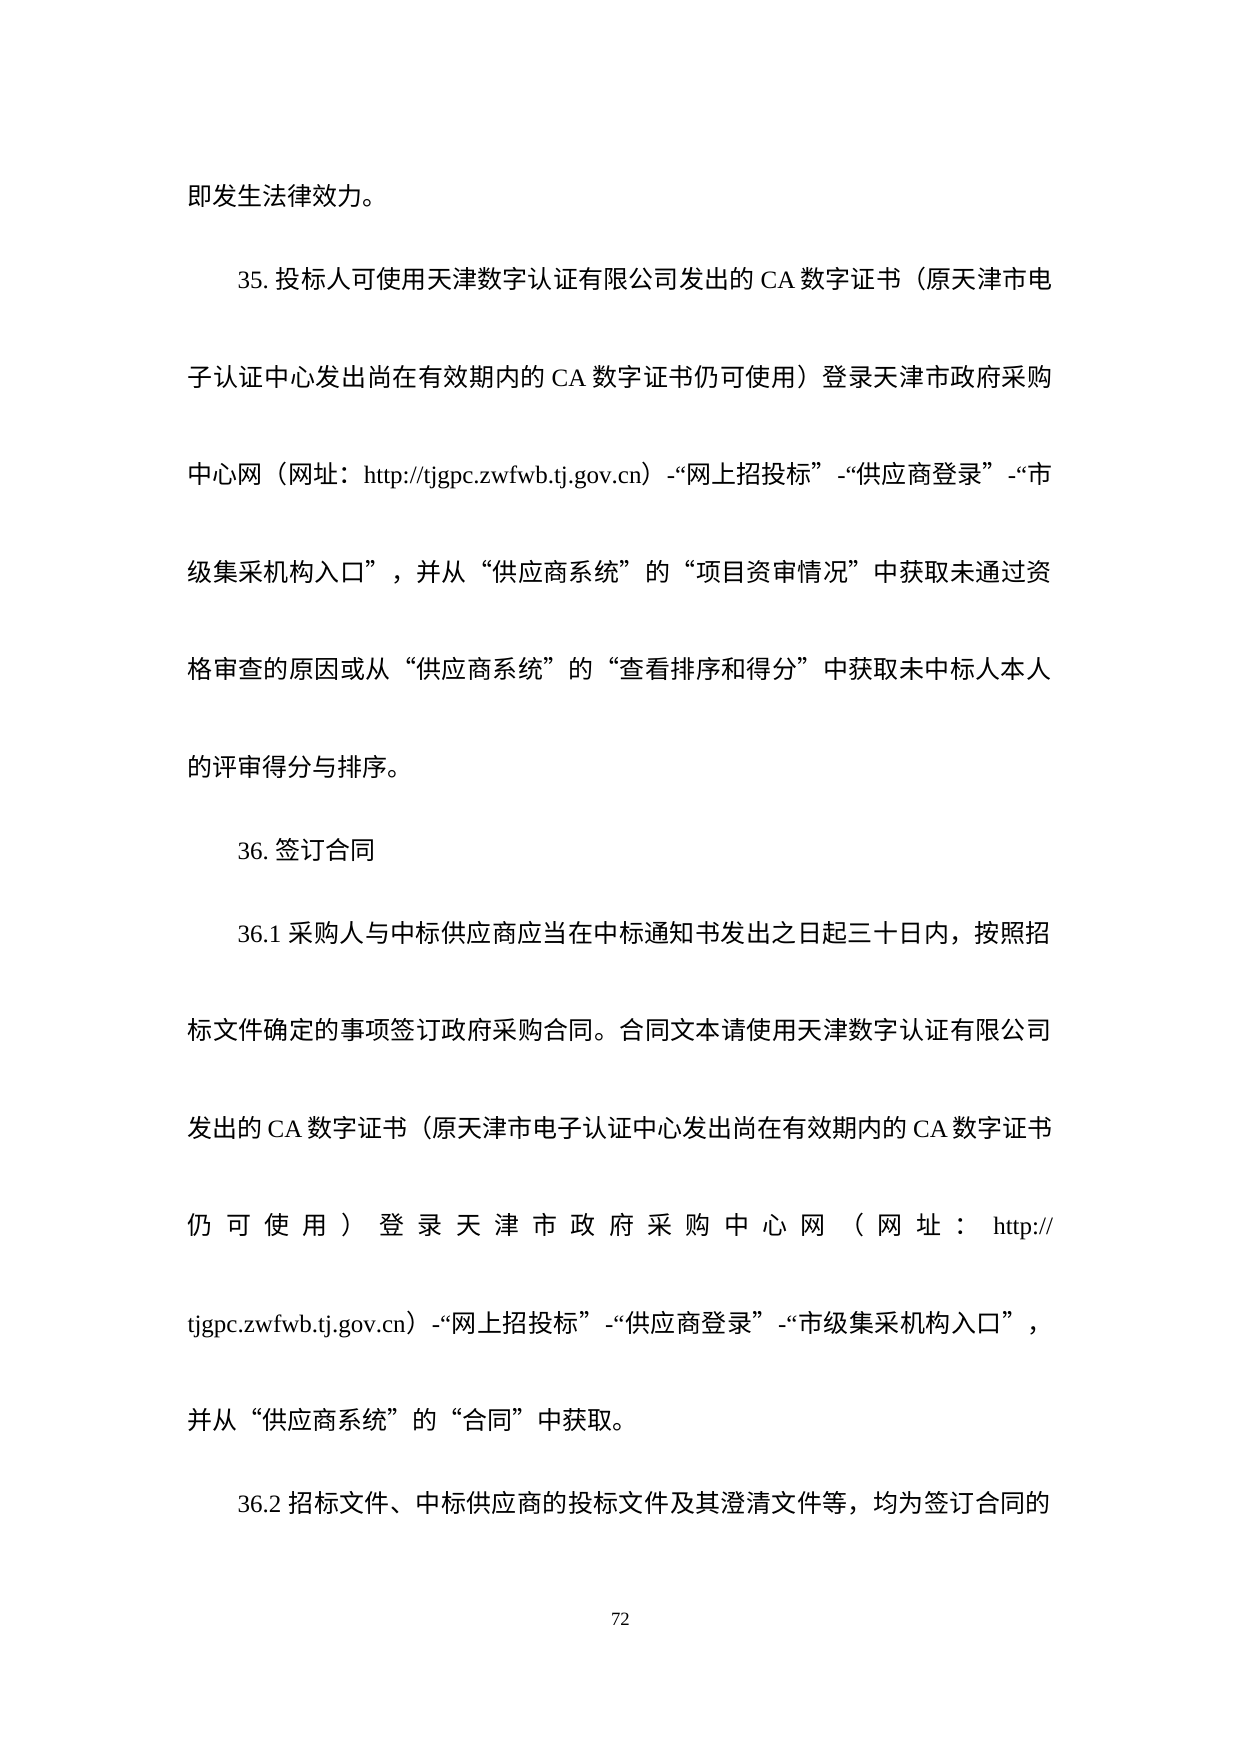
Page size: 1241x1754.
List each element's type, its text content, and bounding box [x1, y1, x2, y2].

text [187, 162, 1053, 227]
text 36. 签订合同 [187, 816, 1053, 881]
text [187, 1469, 1053, 1534]
text 36.1 采购人与中标供应商应当在中标通知书发出之日起三十日内，按照招标文件确定的事项签订政府采购合同。合同文本请使用天津数字认证有限公司发出的CA数字证书（原天津市电子认证中心发出尚在有效期内的CA数字证书仍可使用）登录天津市政府采购中心网（网址：http://tjgpc.zwfwb.tj.gov.cn）-“网上招投标”-“供应商登录”-“市级集采机构入口”，并从“供应商系统”的“合同”中获取。 [187, 899, 1053, 1451]
text 35. 投标人可使用天津数字认证有限公司发出的CA数字证书（原天津市电子认证中心发出尚在有效期内的CA数字证书仍可使用）登录天津市政府采购中心网（网址：http://tjgpc.zwfwb.tj.gov.cn）-“网上招投标”-“供应商登录”-“市级集采机构入口”，并从“供应商系统”的“项目资审情况”中获取未通过资格审查的原因或从“供应商系统”的“查看排序和得分”中获取未中标人本人的评审得分与排序。 [187, 245, 1053, 798]
